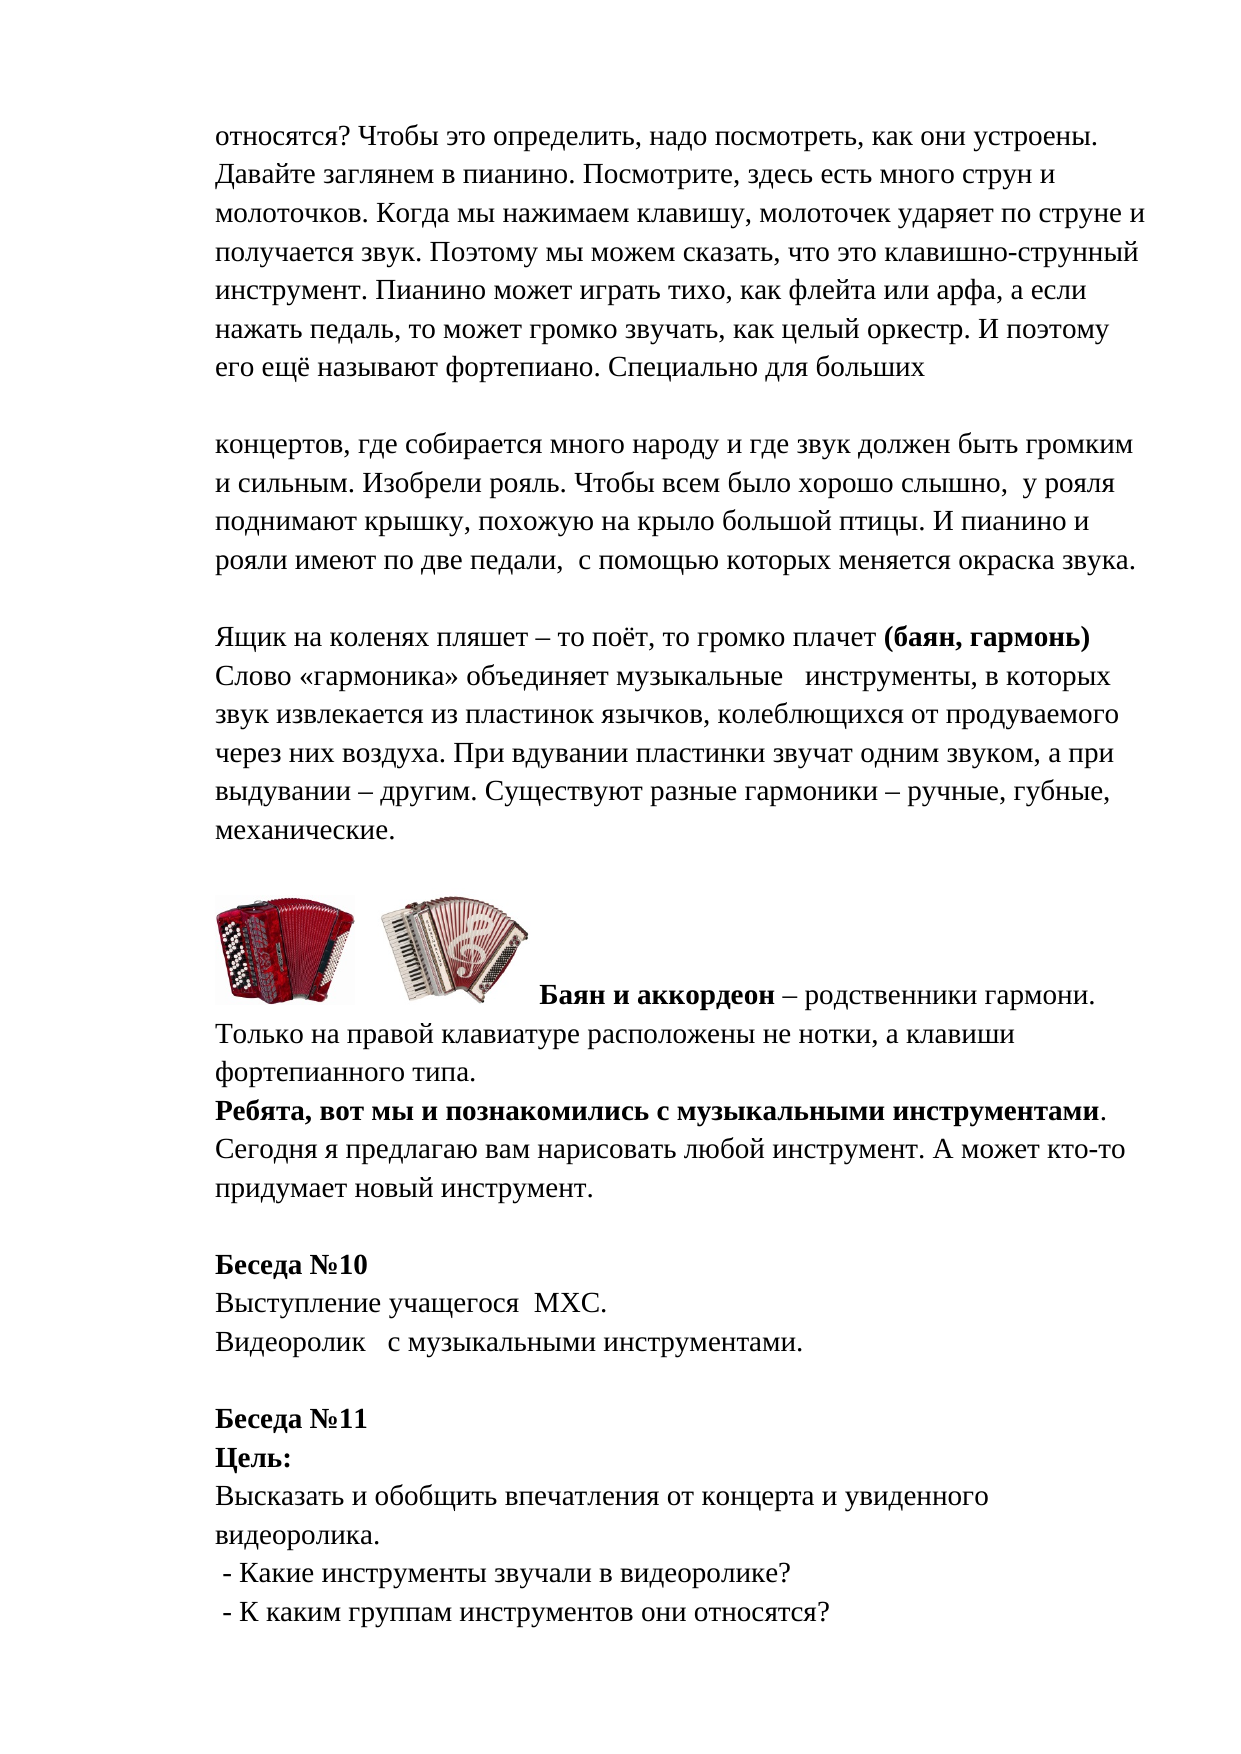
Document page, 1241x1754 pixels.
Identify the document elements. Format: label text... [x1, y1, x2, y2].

list Баян и аккордеон – родственники гармони. Только на правой клавиатуре расположены не нотки, а клавиши фортепианного типа. [215, 889, 1152, 1088]
list концертов, где собирается много народу и где звук должен быть громким и сильным. Изобрели рояль. Чтобы всем было хорошо слышно, у рояля поднимают крышку, похожую на крыло большой птицы. И пианино и рояли имеют по две педали, с помощью которых меняется окраска звука. [215, 426, 1152, 576]
list Высказать и обобщить впечатления от концерта и увиденного видеоролика. [215, 1478, 1152, 1550]
list Беседа №11 [215, 1401, 1152, 1435]
list Видеоролик с музыкальными инструментами. [215, 1324, 1152, 1358]
list - К каким группам инструментов они относятся? [215, 1594, 1152, 1627]
list Беседа №10 [215, 1247, 1152, 1281]
list Выступление учащегося МХС. [215, 1286, 1152, 1319]
list Слово «гармоника» объединяет музыкальные инструменты, в которых звук извлекается из пластинок язычков, колеблющихся от продуваемого через них воздуха. При вдувании пластинки звучат одним звуком, а при выдувании – другим. Существуют разные гармоники – ручные, губные, механические. [215, 658, 1152, 845]
picture [377, 888, 532, 1005]
list Ребята, вот мы и познакомились с музыкальными инструментами. Сегодня я предлагаю вам нарисовать любой инструмент. А может кто-то придумает новый инструмент. [215, 1093, 1152, 1203]
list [215, 118, 1152, 383]
list Цель: [215, 1440, 1152, 1473]
picture [214, 895, 356, 1005]
list - Какие инструменты звучали в видеоролике? [215, 1555, 1152, 1589]
list Ящик на коленях пляшет – то поёт, то громко плачет (баян, гармонь) [215, 619, 1152, 653]
